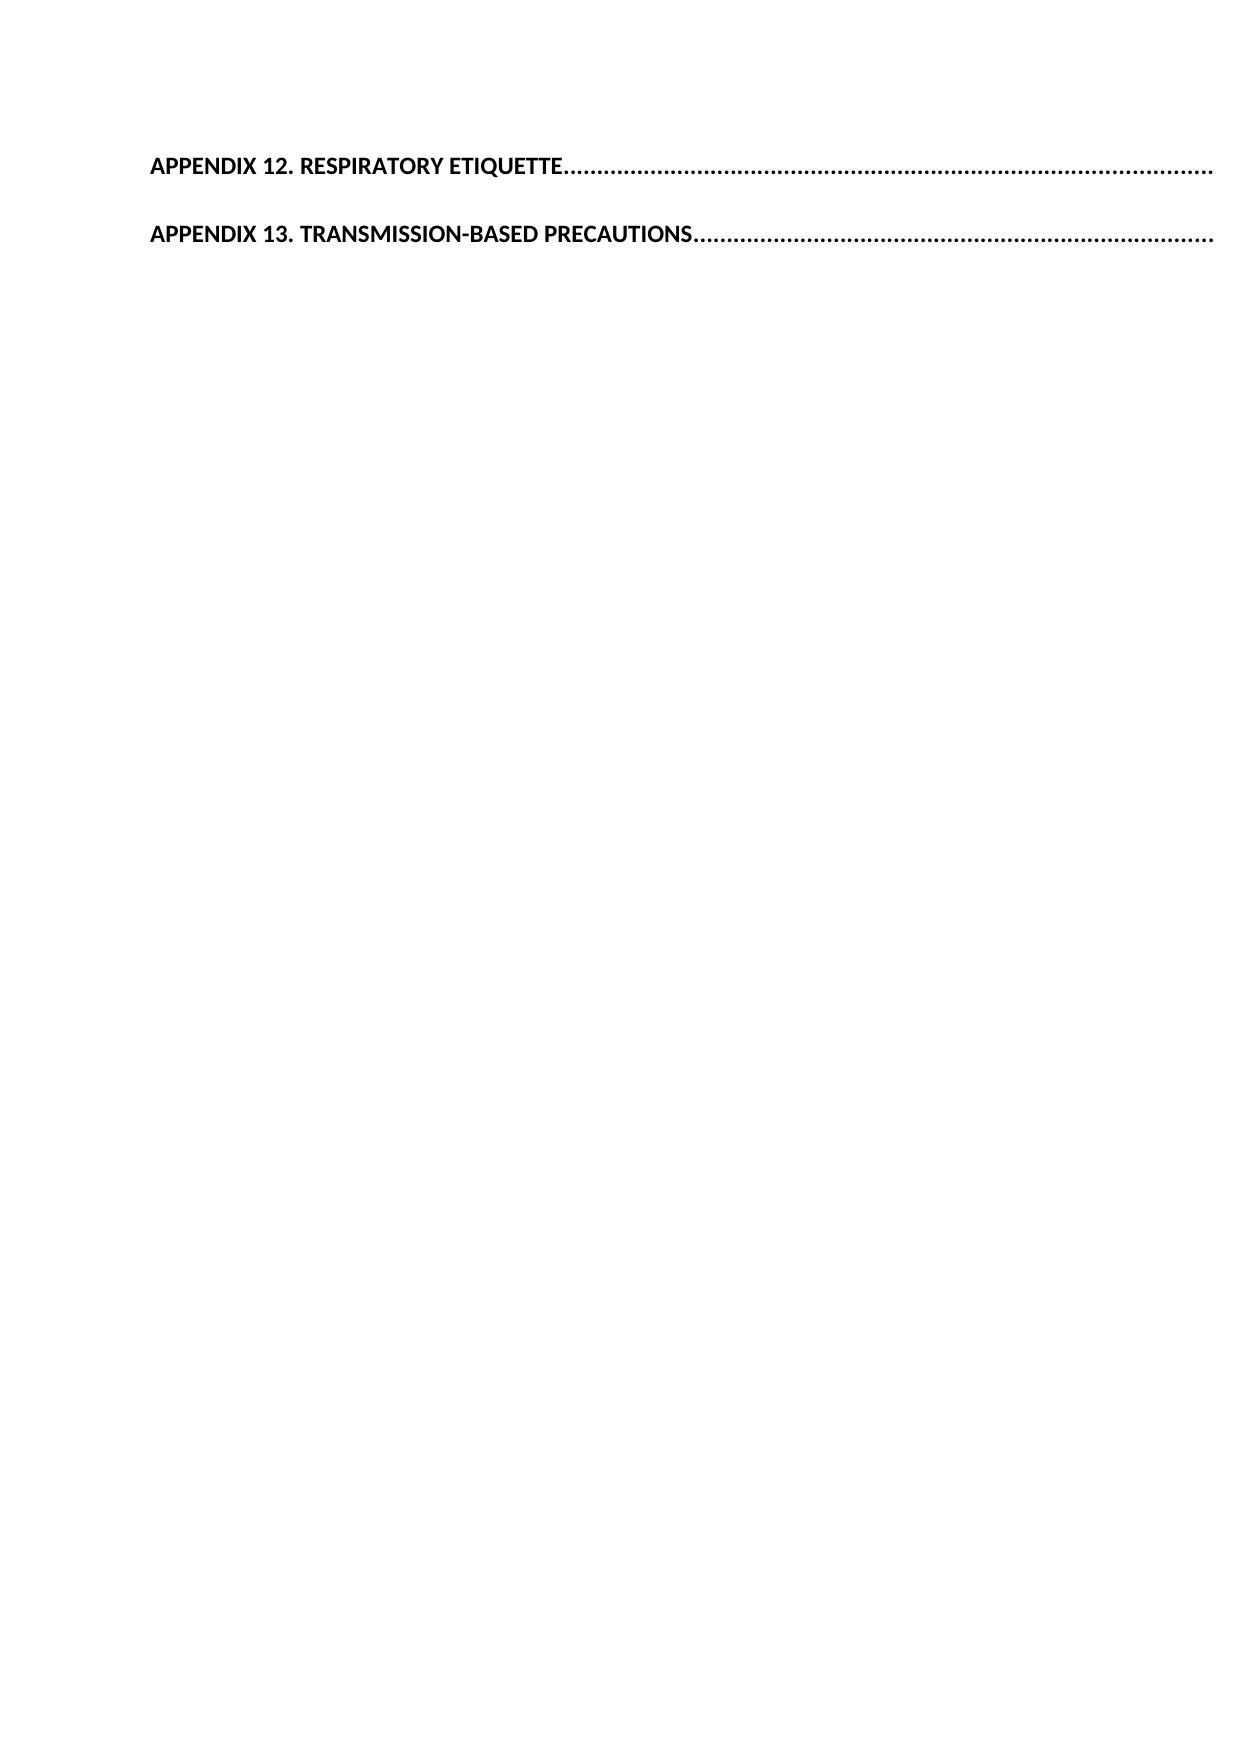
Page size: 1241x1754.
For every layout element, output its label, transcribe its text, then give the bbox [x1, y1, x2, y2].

text Appendix 12. Respiratory Etiquette 40 [150, 150, 1090, 181]
text Appendix 13. Transmission-Based Precautions 41 [150, 218, 1090, 248]
